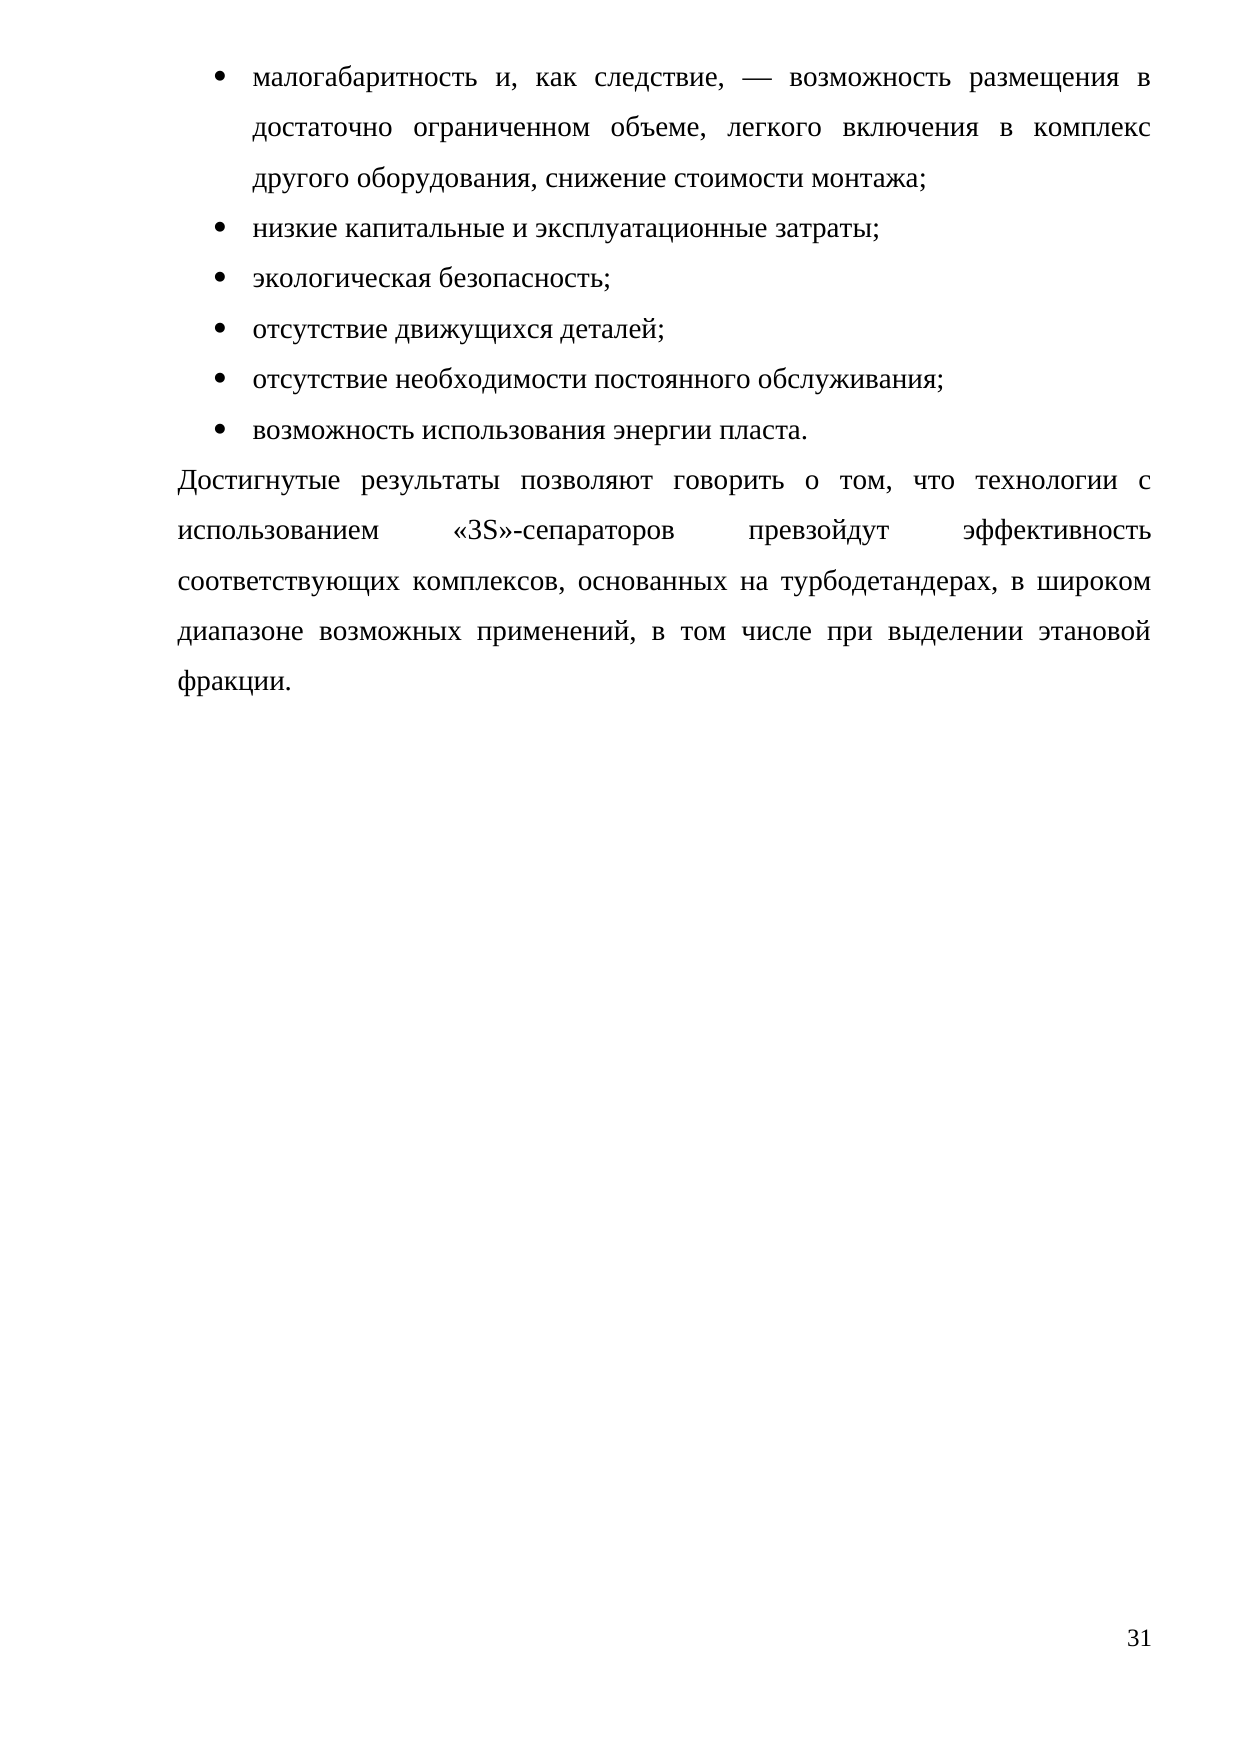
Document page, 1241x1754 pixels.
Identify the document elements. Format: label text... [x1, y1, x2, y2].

list экологическая безопасность; [215, 261, 1152, 294]
list возможность использования энергии пласта. [215, 412, 1152, 445]
text Достигнутые результаты позволяют говорить о том, что технологии с использованием «3S»-сепараторов превзойдут эффективность соответствующих комплексов, основанных на турбодетандерах, в широком диапазоне возможных применений, в том числе при выделении этановой фракции. [177, 462, 1152, 697]
list отсутствие движущихся деталей; [215, 311, 1152, 344]
list низкие капитальные и эксплуатационные затраты; [215, 210, 1152, 244]
list малогабаритность и, как следствие, — возможность размещения в достаточно ограниченном объеме, легкого включения в комплекс другого оборудования, снижение стоимости монтажа; [215, 59, 1152, 193]
list отсутствие необходимости постоянного обслуживания; [215, 361, 1152, 395]
